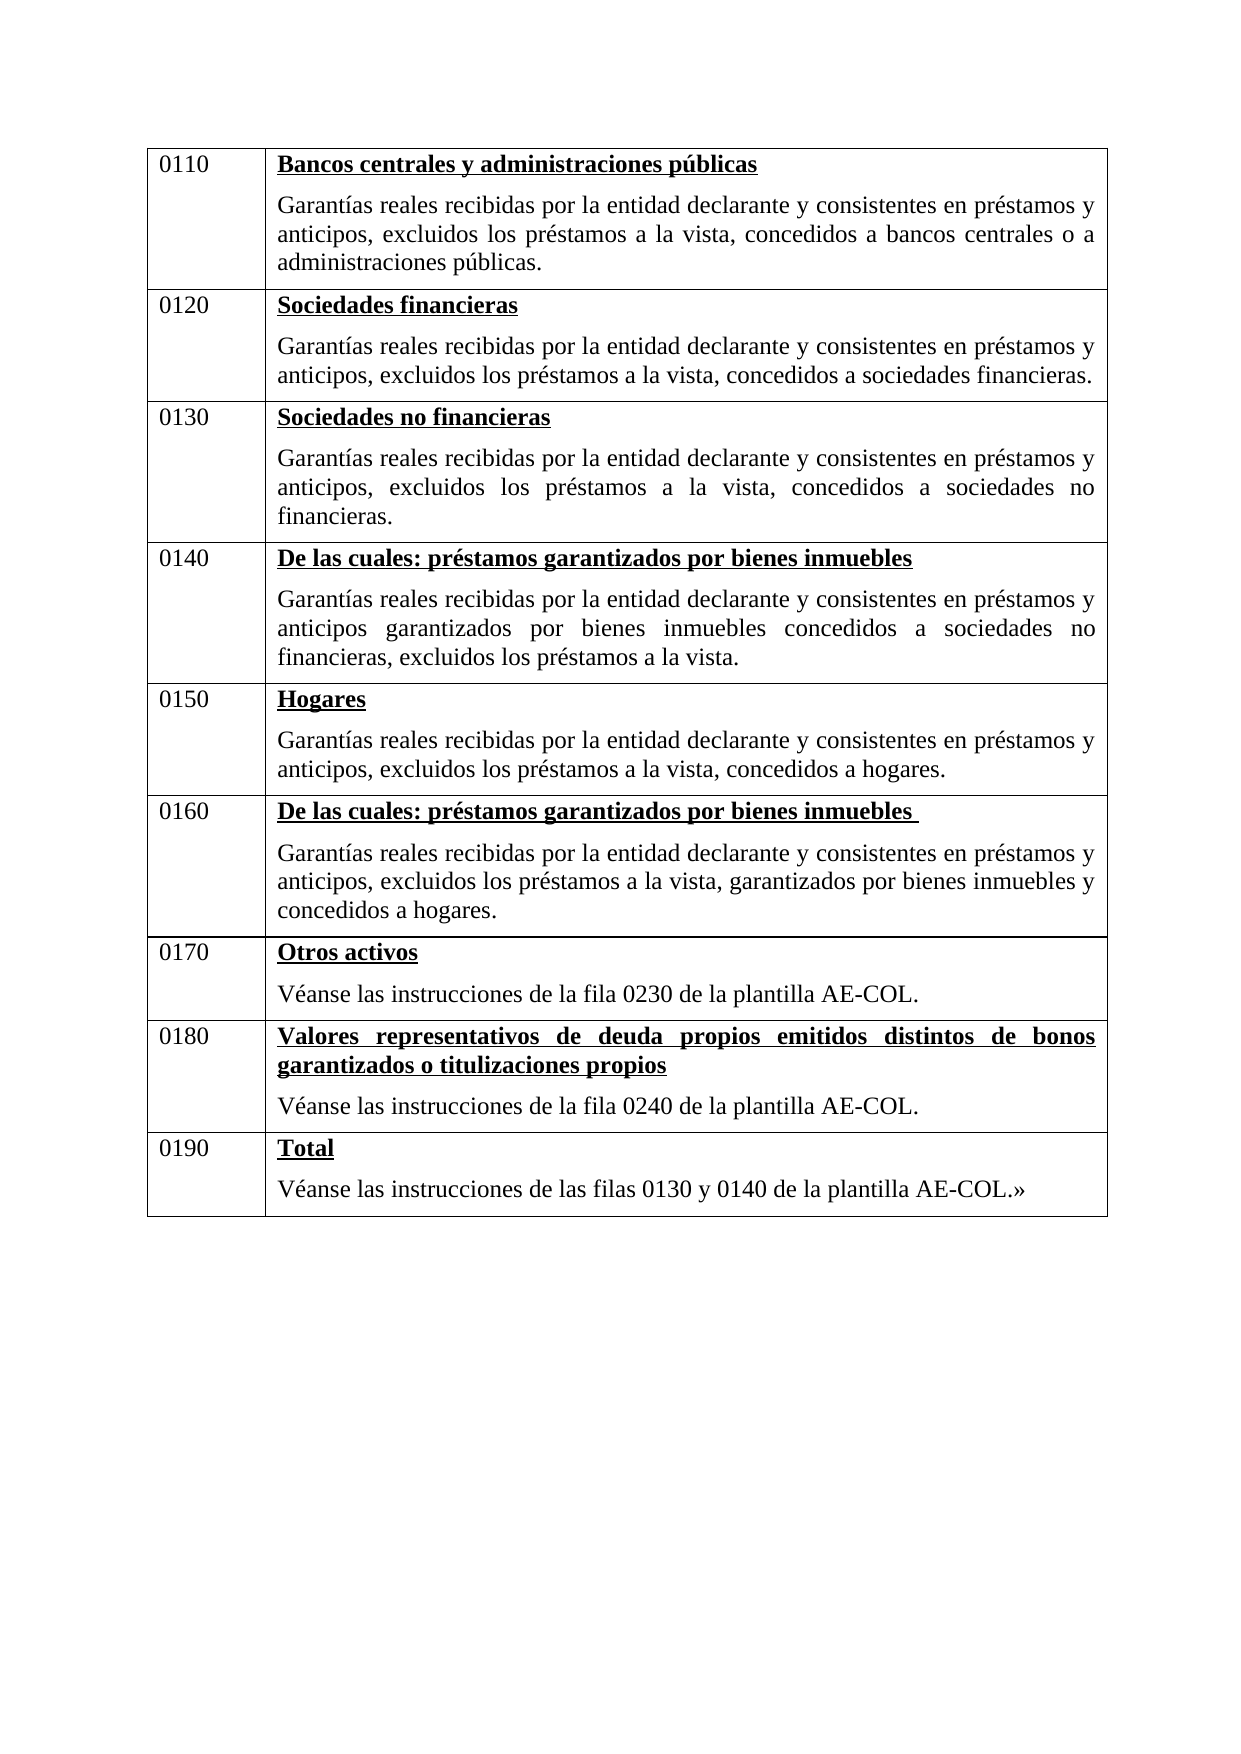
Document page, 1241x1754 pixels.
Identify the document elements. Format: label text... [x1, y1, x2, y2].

table_cell De las cuales: préstamos garantizados por bienes inmuebles Garantías reales recibidas por la entidad declarante y consistentes en préstamos y anticipos garantizados por bienes inmuebles concedidos a sociedades no financieras, excluidos los préstamos a la vista. [266, 543, 1107, 683]
table_cell 0180 [148, 1021, 265, 1132]
table_cell 0190 [148, 1133, 265, 1216]
table_cell Hogares Garantías reales recibidas por la entidad declarante y consistentes en préstamos y anticipos, excluidos los préstamos a la vista, concedidos a hogares. [266, 684, 1107, 795]
table_cell Sociedades financieras Garantías reales recibidas por la entidad declarante y consistentes en préstamos y anticipos, excluidos los préstamos a la vista, concedidos a sociedades financieras. [266, 290, 1107, 401]
table_cell 0140 [148, 543, 265, 683]
table_cell Bancos centrales y administraciones públicas Garantías reales recibidas por la entidad declarante y consistentes en préstamos y anticipos, excluidos los préstamos a la vista, concedidos a bancos centrales o a administraciones públicas. [266, 149, 1107, 289]
table_cell De las cuales: préstamos garantizados por bienes inmuebles Garantías reales recibidas por la entidad declarante y consistentes en préstamos y anticipos, excluidos los préstamos a la vista, garantizados por bienes inmuebles y concedidos a hogares. [266, 796, 1107, 936]
table_cell Valores representativos de deuda propios emitidos distintos de bonos garantizados o titulizaciones propios Véanse las instrucciones de la fila 0240 de la plantilla AE-COL. [266, 1021, 1107, 1132]
table_cell 0170 [148, 938, 265, 1020]
table_cell Total Véanse las instrucciones de las filas 0130 y 0140 de la plantilla AE-COL.» [266, 1133, 1107, 1216]
table_cell 0160 [148, 796, 265, 936]
table_cell 0120 [148, 290, 265, 401]
table_cell Otros activos Véanse las instrucciones de la fila 0230 de la plantilla AE-COL. [266, 938, 1107, 1020]
table_cell Sociedades no financieras Garantías reales recibidas por la entidad declarante y consistentes en préstamos y anticipos, excluidos los préstamos a la vista, concedidos a sociedades no financieras. [266, 402, 1107, 542]
table_cell 0130 [148, 402, 265, 542]
table_cell 0110 [148, 149, 265, 289]
table_cell 0150 [148, 684, 265, 795]
